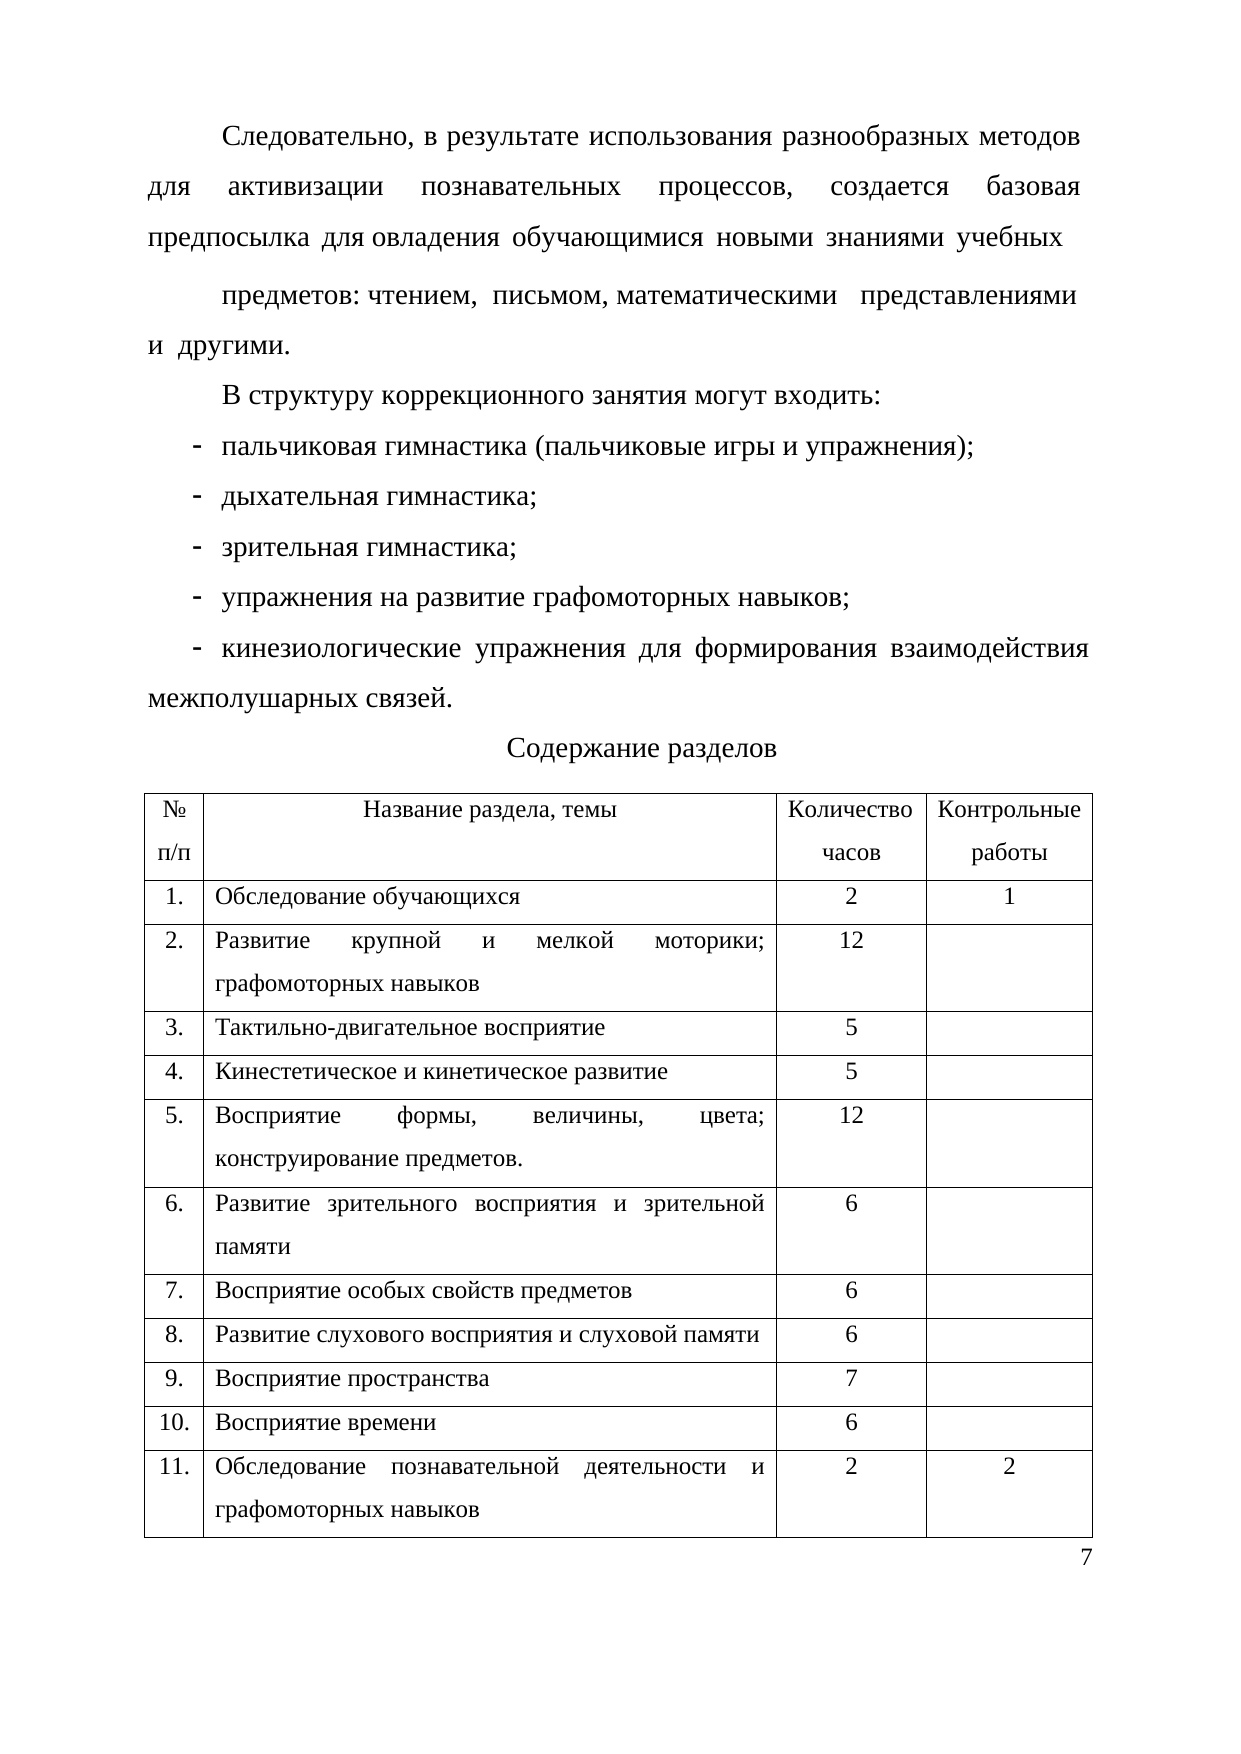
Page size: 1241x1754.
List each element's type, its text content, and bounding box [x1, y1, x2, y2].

text Следовательно, в результате использования разнообразных методов для активизации познавательных процессов, создается базовая предпосылка для овладения обучающимися новыми знаниями учебных [148, 118, 1081, 252]
table_cell 2. [145, 925, 203, 1011]
table_cell 6 [777, 1407, 926, 1450]
table_cell Развитие крупной и мелкой моторики; графомоторных навыков [204, 925, 776, 1011]
text Содержание разделов [148, 731, 1062, 764]
table_cell 10. [145, 1407, 203, 1450]
table_cell 2 [777, 881, 926, 924]
table_cell [927, 925, 1092, 1011]
table_cell Развитие слухового восприятия и слуховой памяти [204, 1319, 776, 1362]
table_cell 6 [777, 1275, 926, 1318]
list зрительная гимнастика; [148, 529, 1092, 562]
table_cell Обследование познавательной деятельности и графомоторных навыков [204, 1451, 776, 1537]
table_cell 1. [145, 881, 203, 924]
table_cell [927, 1056, 1092, 1099]
table_cell [927, 1012, 1092, 1055]
table_cell 6. [145, 1188, 203, 1274]
table_cell Развитие зрительного восприятия и зрительной памяти [204, 1188, 776, 1274]
table_header Количество часов [777, 794, 926, 880]
table_cell Обследование обучающихся [204, 881, 776, 924]
table_cell 3. [145, 1012, 203, 1055]
table_cell Восприятие пространства [204, 1363, 776, 1406]
table_cell 5 [777, 1056, 926, 1099]
table_cell 6 [777, 1188, 926, 1274]
list дыхательная гимнастика; [148, 478, 1092, 512]
table_cell Кинестетическое и кинетическое развитие [204, 1056, 776, 1099]
list кинезиологические упражнения для формирования взаимодействия межполушарных связей. [148, 630, 1092, 714]
text предметов: чтением, письмом, математическими представлениями и другими. [148, 277, 1081, 361]
table_cell [927, 1319, 1092, 1362]
table_cell 2 [927, 1451, 1092, 1537]
table_cell Восприятие особых свойств предметов [204, 1275, 776, 1318]
table_header Контрольные работы [927, 794, 1092, 880]
table_cell 5 [777, 1012, 926, 1055]
table_cell 2 [777, 1451, 926, 1537]
table_cell 4. [145, 1056, 203, 1099]
table_cell 12 [777, 1100, 926, 1187]
table_header Название раздела, темы [204, 794, 776, 880]
table_cell [927, 1275, 1092, 1318]
table_header № п/п [145, 794, 203, 880]
table_cell 11. [145, 1451, 203, 1537]
table_cell Восприятие времени [204, 1407, 776, 1450]
list пальчиковая гимнастика (пальчиковые игры и упражнения); [148, 428, 1092, 462]
table_cell Восприятие формы, величины, цвета; конструирование предметов. [204, 1100, 776, 1187]
table_cell 12 [777, 925, 926, 1011]
table_cell [927, 1188, 1092, 1274]
list упражнения на развитие графомоторных навыков; [148, 579, 1092, 613]
table_cell Тактильно-двигательное восприятие [204, 1012, 776, 1055]
table_cell 9. [145, 1363, 203, 1406]
table_cell [927, 1407, 1092, 1450]
table_cell 7 [777, 1363, 926, 1406]
table_cell 6 [777, 1319, 926, 1362]
table_cell [927, 1100, 1092, 1187]
table_cell 1 [927, 881, 1092, 924]
table_cell 7. [145, 1275, 203, 1318]
table_cell 5. [145, 1100, 203, 1187]
text В структуру коррекционного занятия могут входить: [148, 378, 1092, 411]
table_cell 8. [145, 1319, 203, 1362]
table_cell [927, 1363, 1092, 1406]
